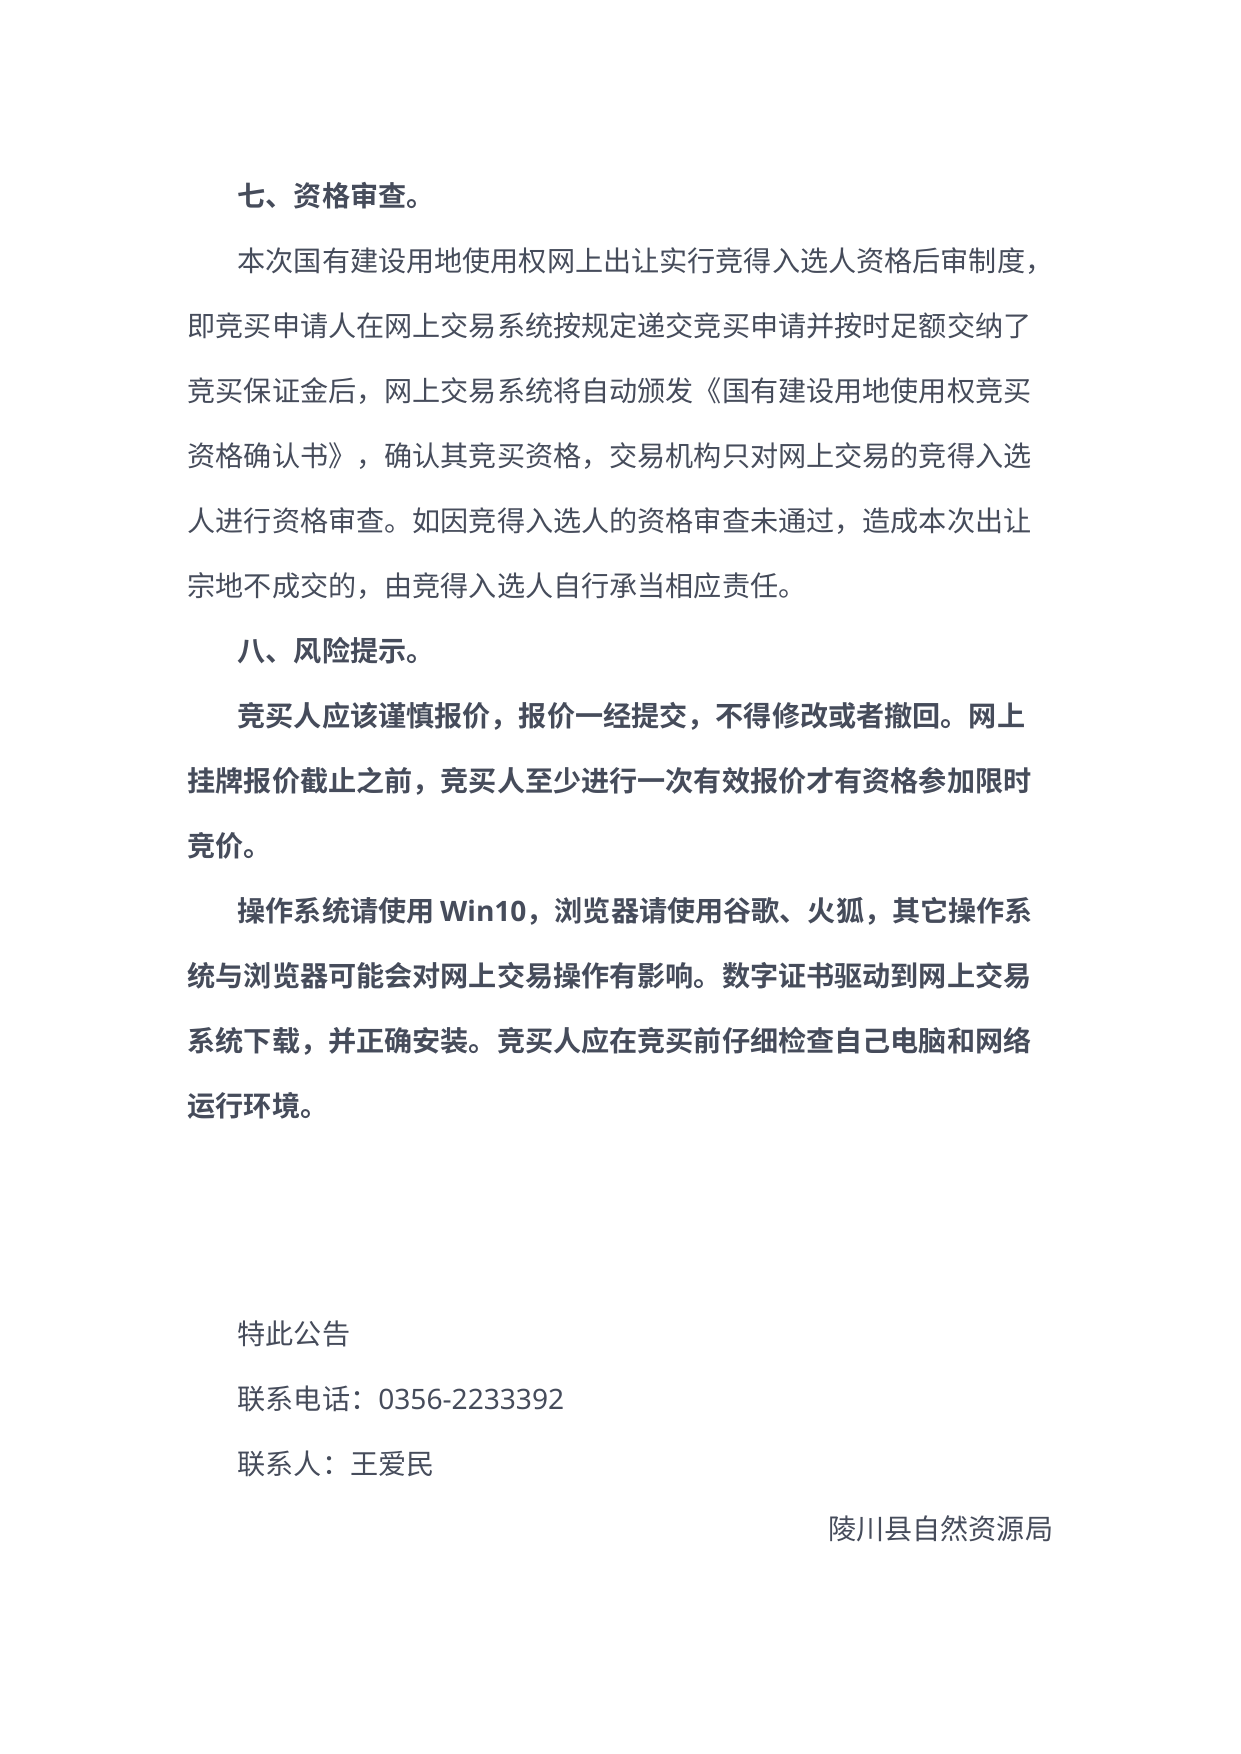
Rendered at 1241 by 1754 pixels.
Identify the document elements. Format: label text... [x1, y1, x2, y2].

text 本次国有建设用地使用权网上出让实行竞得入选人资格后审制度，即竞买申请人在网上交易系统按规定递交竞买申请并按时足额交纳了竞买保证金后，网上交易系统将自动颁发《国有建设用地使用权竞买资格确认书》，确认其竞买资格，交易机构只对网上交易的竞得入选人进行资格审查。如因竞得入选人的资格审查未通过，造成本次出让宗地不成交的，由竞得入选人自行承当相应责任。 [187, 227, 1053, 617]
text 八、风险提示。 [187, 617, 1053, 682]
text 联系电话：0356-2233392 [187, 1364, 1053, 1429]
text 竞买人应该谨慎报价，报价一经提交，不得修改或者撤回。网上挂牌报价截止之前，竞买人至少进行一次有效报价才有资格参加限时竞价。 [187, 682, 1053, 877]
text 特此公告 [187, 1299, 1053, 1364]
text 操作系统请使用Win10，浏览器请使用谷歌、火狐，其它操作系统与浏览器可能会对网上交易操作有影响。数字证书驱动到网上交易系统下载，并正确安装。竞买人应在竞买前仔细检查自己电脑和网络运行环境。 [187, 877, 1053, 1137]
text 陵川县自然资源局 [187, 1494, 1053, 1559]
text 七、资格审查。 [187, 162, 1053, 227]
text 联系人：王爱民 [187, 1429, 1053, 1494]
